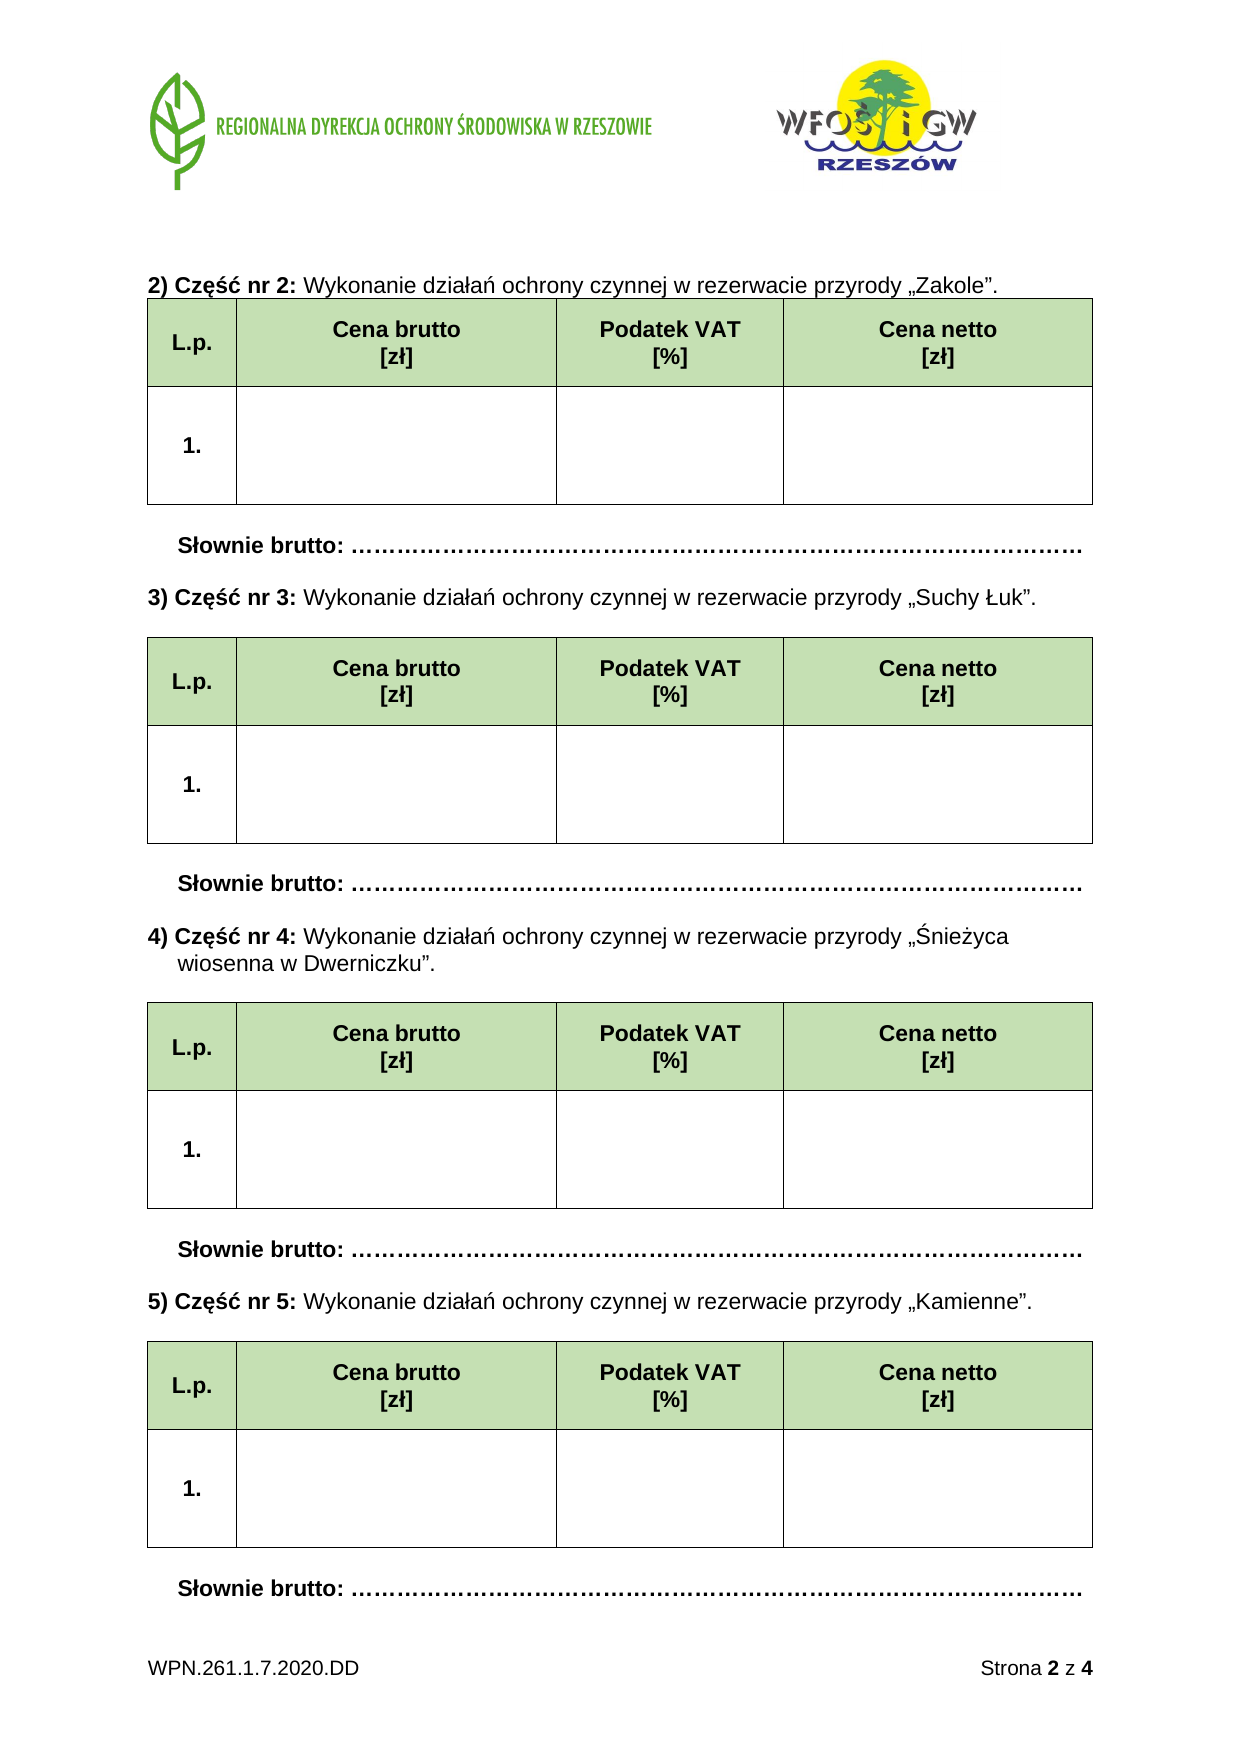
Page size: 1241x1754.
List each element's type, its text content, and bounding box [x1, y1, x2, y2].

table_header Podatek VAT [%] [557, 638, 783, 725]
table_header L.p. [148, 299, 236, 386]
text Słownie brutto: …………………………………………………………………………………… [177, 532, 1093, 558]
text 3) Część nr 3: Wykonanie działań ochrony czynnej w rezerwacie przyrody „Suchy Łuk”. [148, 584, 1093, 611]
table_header Cena netto [zł] [784, 1342, 1092, 1429]
table_header Cena brutto [zł] [237, 638, 556, 725]
text Słownie brutto: …………………………………………………………………………………… [177, 1236, 1093, 1262]
table_cell 1. [148, 726, 236, 843]
table_cell [237, 1430, 556, 1547]
table_header Cena netto [zł] [784, 299, 1092, 386]
table_header Podatek VAT [%] [557, 299, 783, 386]
table_header Cena brutto [zł] [237, 1003, 556, 1090]
table_header L.p. [148, 1342, 236, 1429]
picture [147, 72, 667, 191]
table_cell [784, 1091, 1092, 1208]
table_cell 1. [148, 387, 236, 504]
table_cell [784, 1430, 1092, 1547]
text 4) Część nr 4: Wykonanie działań ochrony czynnej w rezerwacie przyrody „Śnieżyca wiosenna w Dwerniczku”. [148, 923, 1093, 976]
table_cell 1. [148, 1430, 236, 1547]
table_header Cena netto [zł] [784, 638, 1092, 725]
table_cell [557, 1430, 783, 1547]
text 2) Część nr 2: Wykonanie działań ochrony czynnej w rezerwacie przyrody „Zakole”. [148, 245, 1093, 298]
table_cell [237, 726, 556, 843]
table_header Cena netto [zł] [784, 1003, 1092, 1090]
table_cell [557, 726, 783, 843]
text 5) Część nr 5: Wykonanie działań ochrony czynnej w rezerwacie przyrody „Kamienne”. [148, 1288, 1093, 1315]
table_cell [237, 387, 556, 504]
table_cell [784, 387, 1092, 504]
table_header Podatek VAT [%] [557, 1342, 783, 1429]
text Słownie brutto: …………………………………………………………………………………… [177, 1574, 1093, 1601]
table_cell [557, 387, 783, 504]
table_cell [784, 726, 1092, 843]
table_header Cena brutto [zł] [237, 1342, 556, 1429]
table_header Cena brutto [zł] [237, 299, 556, 386]
table_cell [237, 1091, 556, 1208]
table_header L.p. [148, 1003, 236, 1090]
picture [764, 42, 1001, 191]
table_cell [557, 1091, 783, 1208]
text Słownie brutto: …………………………………………………………………………………… [177, 870, 1093, 897]
table_cell 1. [148, 1091, 236, 1208]
table_header L.p. [148, 638, 236, 725]
table_header Podatek VAT [%] [557, 1003, 783, 1090]
